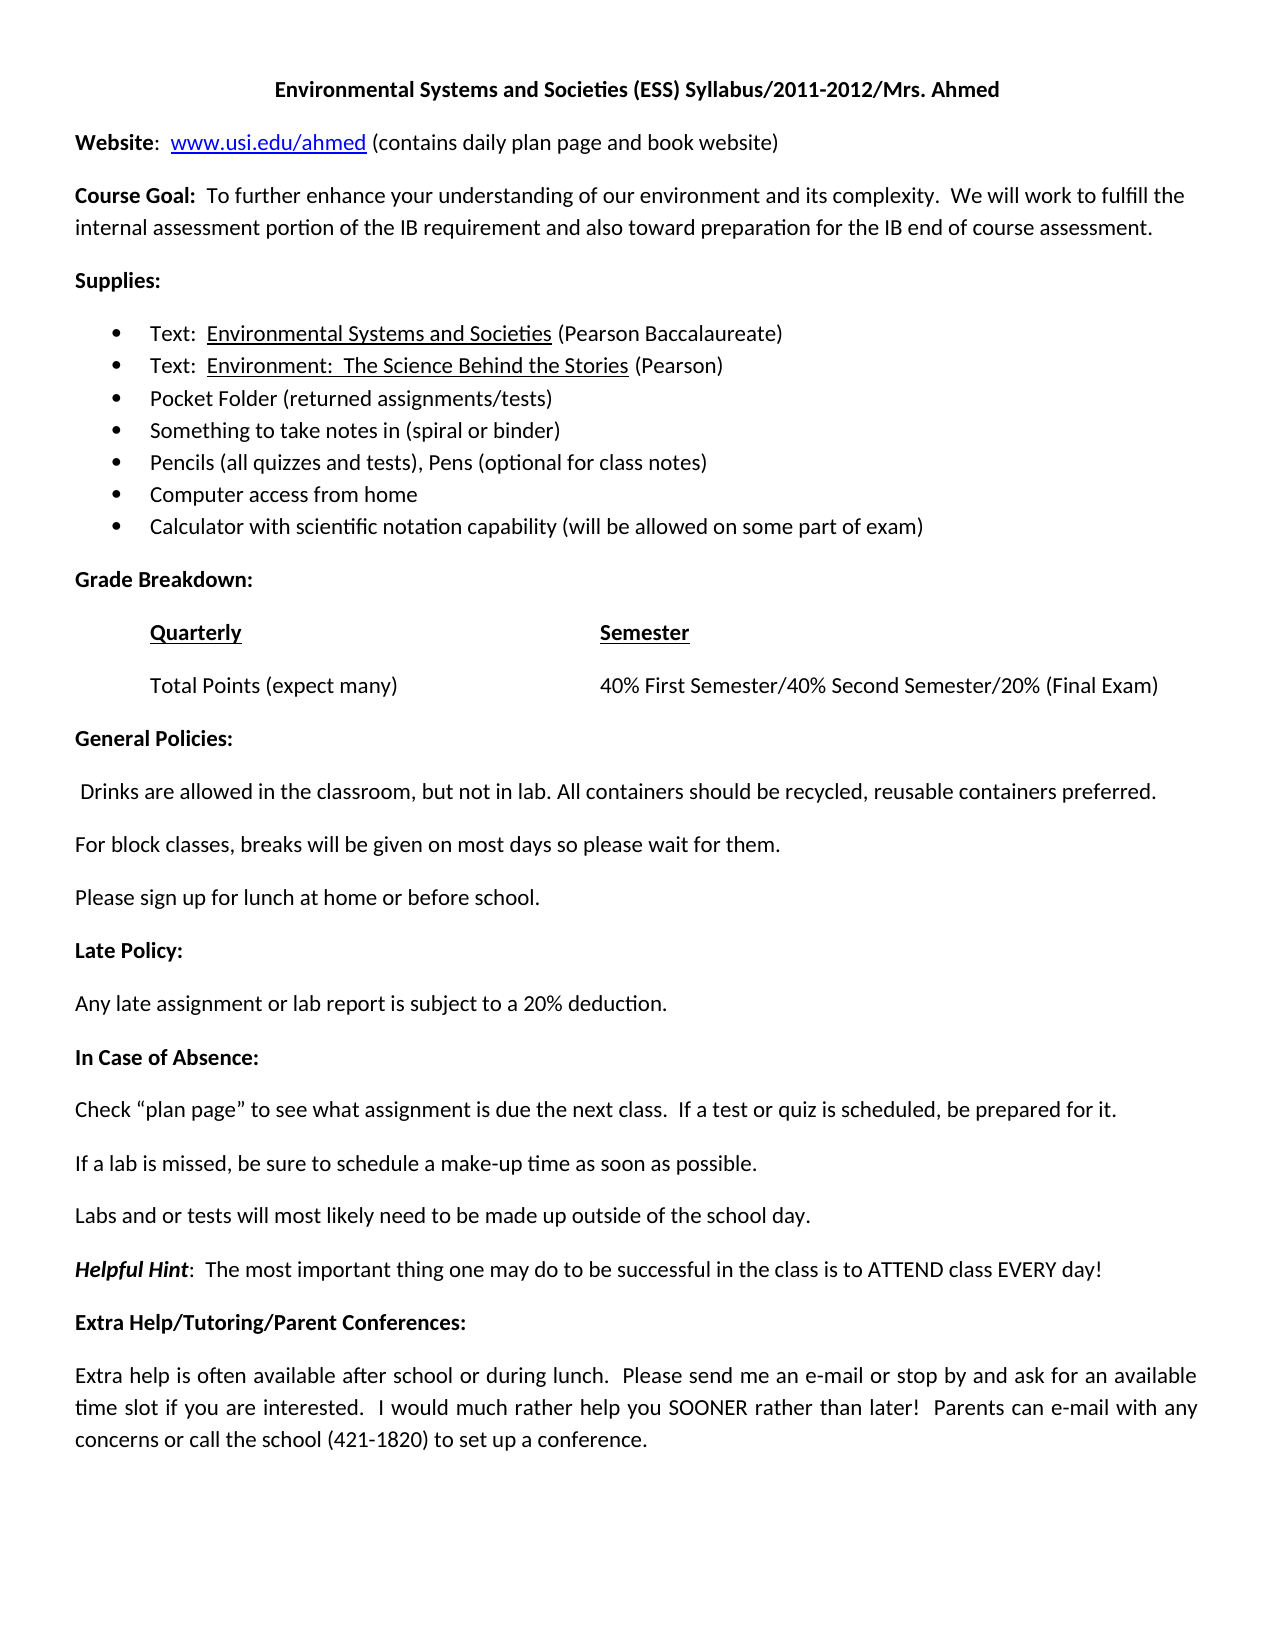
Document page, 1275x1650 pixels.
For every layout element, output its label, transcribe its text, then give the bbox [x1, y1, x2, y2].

text Extra help is often available after school or during lunch. Please send me an e-mail or stop by and ask for an available time slot if you are interested. I would much rather help you SOONER rather than later! Parents can e-mail with any concerns or call the school (421-1820) to set up a conference. [75, 1361, 1200, 1453]
list Computer access from home [112, 480, 1200, 508]
text Total Points (expect many) 40% First Semester/40% Second Semester/20% (Final Exam) [75, 671, 1200, 699]
list Text: Environmental Systems and Societies (Pearson Baccalaureate) [112, 319, 1200, 347]
text Quarterly Semester [75, 618, 1200, 646]
text Drinks are allowed in the classroom, but not in lab. All containers should be recycled, reusable containers preferred. [75, 777, 1200, 806]
text Helpful Hint: The most important thing one may do to be successful in the class is to ATTEND class EVERY day! [75, 1255, 1200, 1283]
text Website: www.usi.edu/ahmed (contains daily plan page and book website) [75, 128, 1200, 156]
list Pocket Folder (returned assignments/tests) [112, 384, 1200, 412]
text Late Policy: [75, 937, 1200, 964]
list Calculator with scientific notation capability (will be allowed on some part of exam) [112, 512, 1200, 540]
text Supplies: [75, 266, 1200, 294]
list Text: Environment: The Science Behind the Stories (Pearson) [112, 351, 1200, 379]
list Something to take notes in (spiral or binder) [112, 416, 1200, 444]
text Labs and or tests will most likely need to be made up outside of the school day. [75, 1202, 1200, 1230]
text Please sign up for lunch at home or before school. [75, 883, 1200, 912]
text Grade Breakdown: [75, 565, 1200, 593]
text For block classes, breaks will be given on most days so please wait for them. [75, 831, 1200, 858]
text General Policies: [75, 724, 1200, 752]
list Pencils (all quizzes and tests), Pens (optional for class notes) [112, 448, 1200, 476]
text In Case of Absence: [75, 1043, 1200, 1071]
text If a lab is missed, be sure to schedule a make-up time as soon as possible. [75, 1149, 1200, 1177]
text Environmental Systems and Societies (ESS) Syllabus/2011-2012/Mrs. Ahmed [75, 75, 1200, 103]
text Check “plan page” to see what assignment is due the next class. If a test or quiz is scheduled, be prepared for it. [75, 1096, 1200, 1124]
text Extra Help/Tutoring/Parent Conferences: [75, 1308, 1200, 1336]
text Course Goal: To further enhance your understanding of our environment and its complexity. We will work to fulfill the internal assessment portion of the IB requirement and also toward preparation for the IB end of course assessment. [75, 181, 1200, 241]
text Any late assignment or lab report is subject to a 20% deduction. [75, 989, 1200, 1018]
